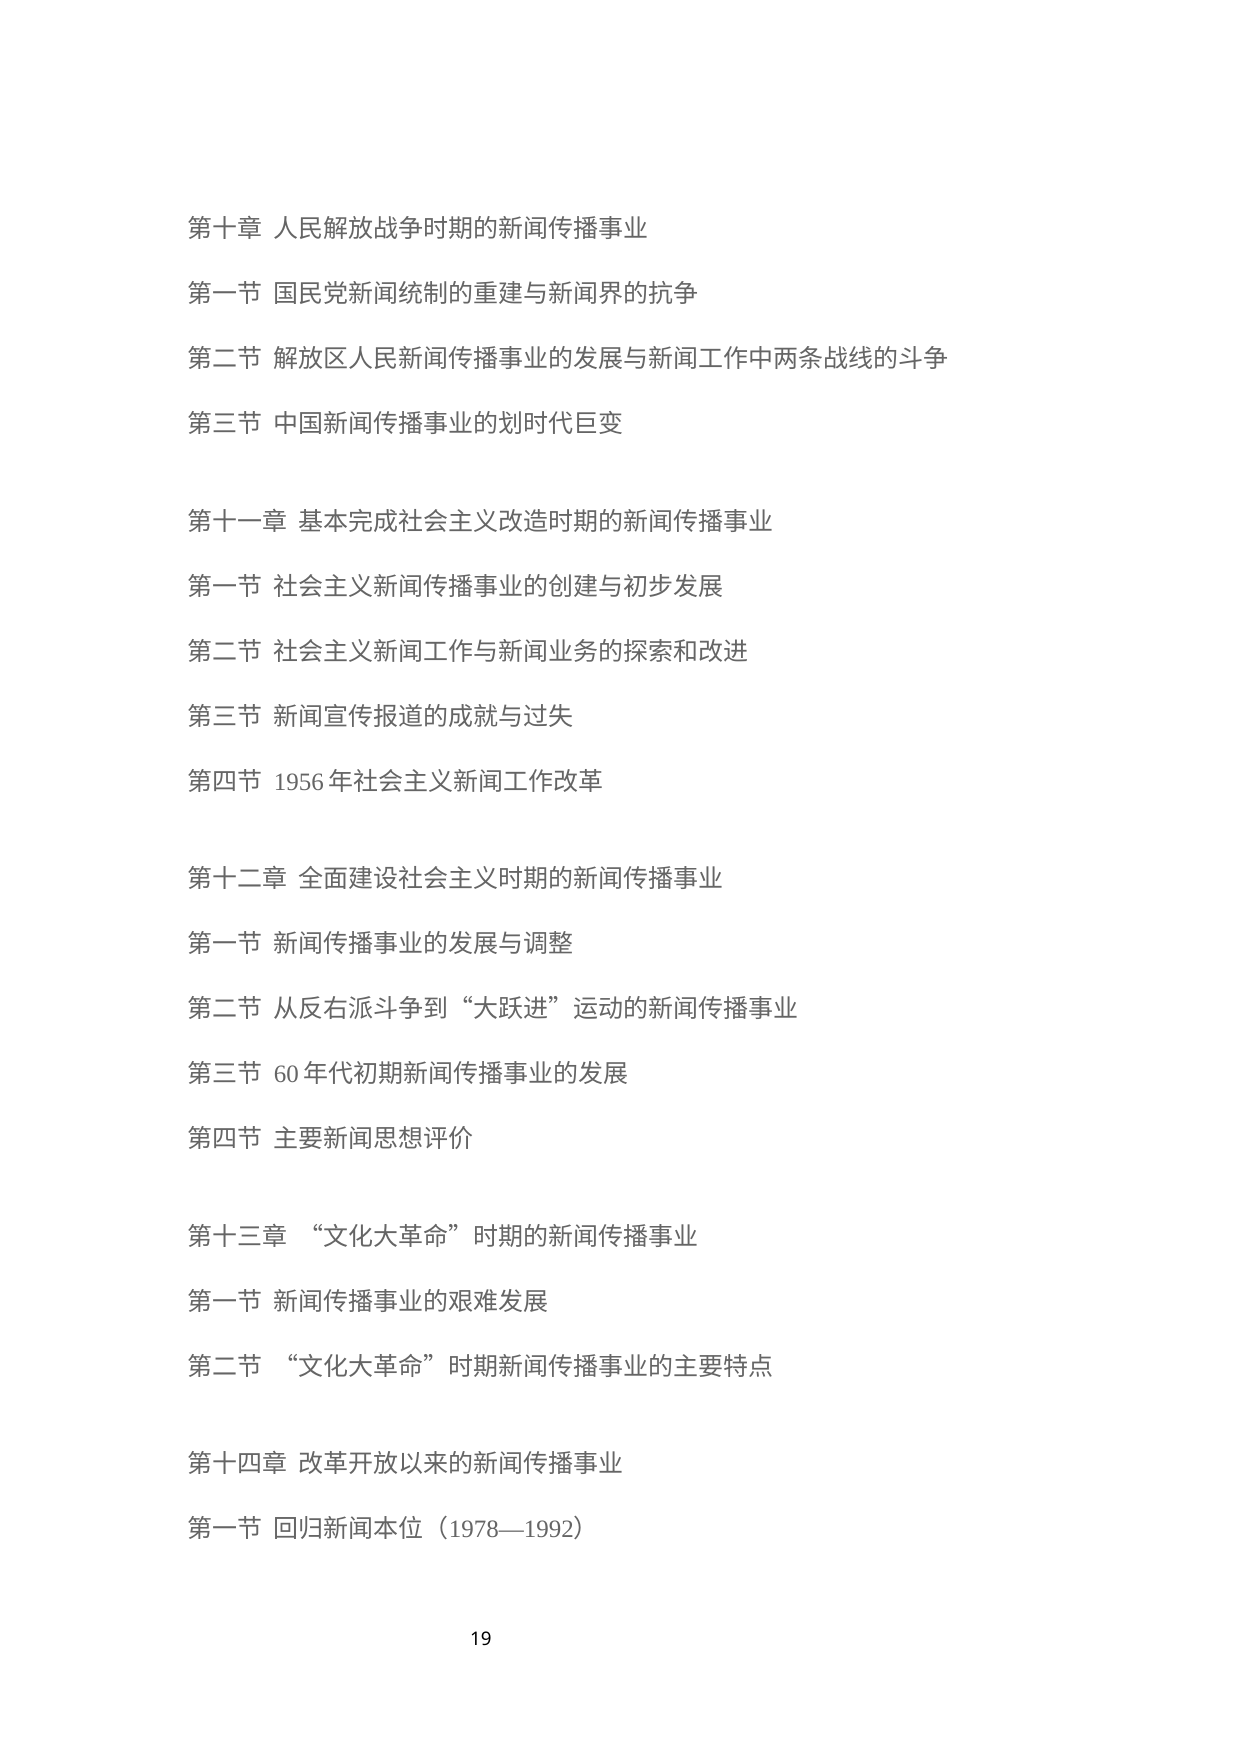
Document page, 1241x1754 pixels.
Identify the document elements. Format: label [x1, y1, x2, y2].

text [187, 162, 1053, 1559]
